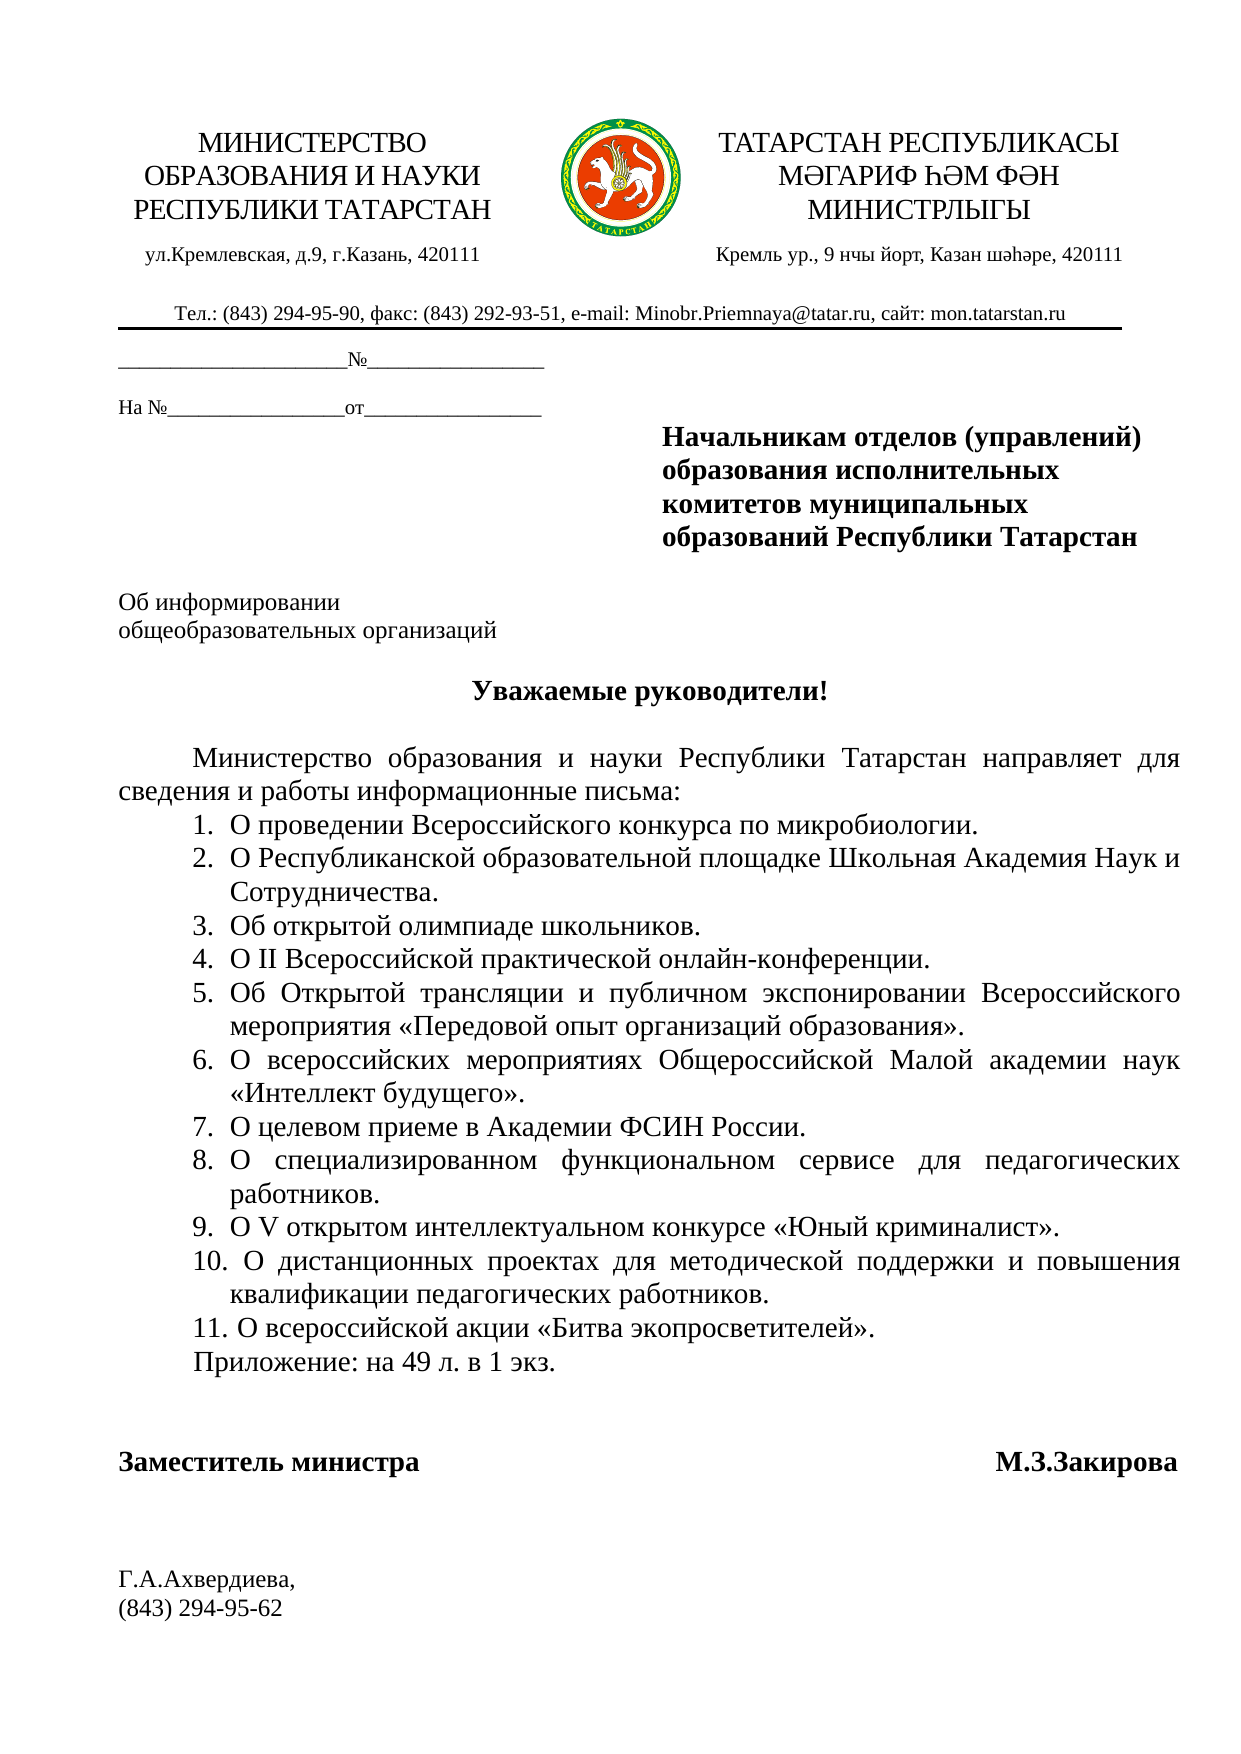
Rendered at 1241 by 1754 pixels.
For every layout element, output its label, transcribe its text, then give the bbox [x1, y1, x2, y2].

list Об открытой олимпиаде школьников. [192, 908, 1181, 941]
text Заместитель министра М.З.Закирова [118, 1444, 1181, 1478]
list О всероссийской акции «Битва экопросветителей». [192, 1310, 1181, 1344]
list О Республиканской образовательной площадке Школьная Академия Наук и Сотрудничества. [192, 841, 1181, 908]
list О специализированном функциональном сервисе для педагогических работников. [192, 1142, 1181, 1209]
list О проведении Всероссийского конкурса по микробиологии. [192, 807, 1181, 841]
list О V открытом интеллектуальном конкурсе «Юный криминалист». [192, 1209, 1181, 1243]
text На №_________________от_________________ [118, 395, 1181, 419]
text Тел.: (843) 294-95-90, факс: (843) 292-93-51, e-mail: Minobr.Priemnaya@tatar.ru, сайт: mon.tatarstan.ru [118, 301, 1122, 327]
list О всероссийских мероприятиях Общероссийской Малой академии наук «Интеллект будущего». [192, 1042, 1181, 1109]
list Об Открытой трансляции и публичном экспонировании Всероссийского мероприятия «Передовой опыт организаций образования». [192, 975, 1181, 1042]
list О дистанционных проектах для методической поддержки и повышения квалификации педагогических работников. [192, 1243, 1181, 1310]
text Начальникам отделов (управлений) образования исполнительных комитетов муниципальных образований Республики Татарстан [662, 419, 1181, 553]
list Приложение: на 49 л. в 1 экз. [193, 1344, 1181, 1377]
text Министерство образования и науки Республики Татарстан направляет для сведения и работы информационные письма: [118, 740, 1181, 807]
text Об информировании [118, 587, 1181, 615]
list О целевом приеме в Академии ФСИН России. [192, 1109, 1181, 1142]
text ______________________№_________________ [118, 347, 1181, 371]
text Уважаемые руководители! [118, 673, 1181, 706]
text (843) 294-95-62 [118, 1593, 1181, 1622]
list О II Всероссийской практической онлайн-конференции. [192, 941, 1181, 975]
text общеобразовательных организаций [118, 615, 1181, 644]
text Г.А.Ахвердиева, [118, 1564, 1181, 1593]
